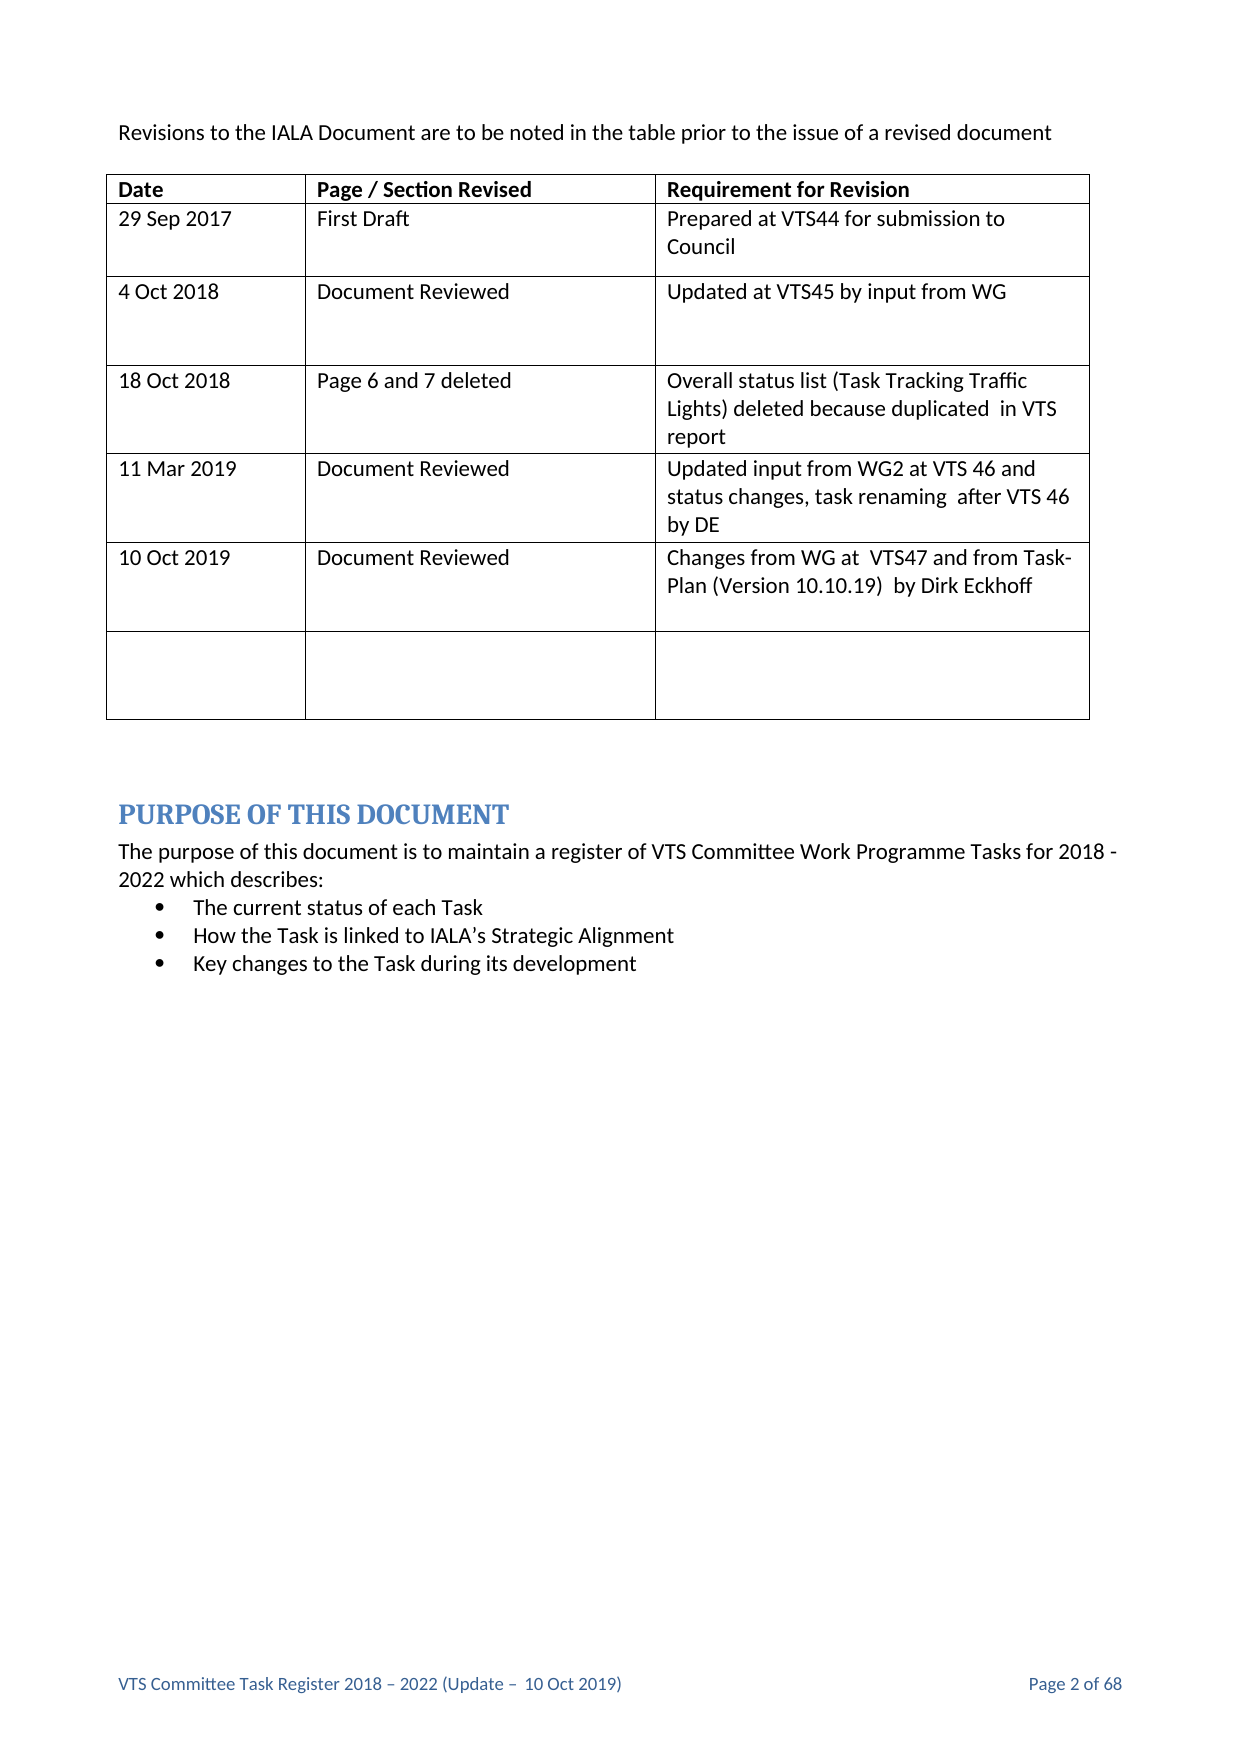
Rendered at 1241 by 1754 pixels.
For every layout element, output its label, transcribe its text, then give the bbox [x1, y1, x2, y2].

table_header Requirement for Revision [656, 175, 1089, 203]
table_cell Updated input from WG2 at VTS 46 and status changes, task renaming after VTS 46 by DE [656, 454, 1089, 542]
table_cell 29 Sep 2017 [107, 204, 305, 276]
table_cell Overall status list (Task Tracking Traffic Lights) deleted because duplicated in VTS report [656, 366, 1089, 453]
table_cell [107, 632, 305, 719]
text Revisions to the IALA Document are to be noted in the table prior to the issue of a revised document [118, 118, 1122, 146]
text The purpose of this document is to maintain a register of VTS Committee Work Programme Tasks for 2018 - 2022 which describes: [118, 837, 1122, 893]
subtitle Purpose of this Document [118, 798, 1122, 832]
table_cell Document Reviewed [306, 543, 655, 631]
list How the Task is linked to IALA’s Strategic Alignment [156, 921, 1122, 949]
table_cell 18 Oct 2018 [107, 366, 305, 453]
table_cell Changes from WG at VTS47 and from Task-Plan (Version 10.10.19) by Dirk Eckhoff [656, 543, 1089, 631]
table_cell Prepared at VTS44 for submission to Council [656, 204, 1089, 276]
table_header Date [107, 175, 305, 203]
table_cell First Draft [306, 204, 655, 276]
table_cell Document Reviewed [306, 454, 655, 542]
table_cell Document Reviewed [306, 277, 655, 365]
table_cell 11 Mar 2019 [107, 454, 305, 542]
table_header Page / Section Revised [306, 175, 655, 203]
table_cell Page 6 and 7 deleted [306, 366, 655, 453]
table_cell 4 Oct 2018 [107, 277, 305, 365]
table_cell Updated at VTS45 by input from WG [656, 277, 1089, 365]
table_cell [306, 632, 655, 719]
list Key changes to the Task during its development [156, 949, 1122, 977]
table_cell [656, 632, 1089, 719]
table_cell 10 Oct 2019 [107, 543, 305, 631]
list The current status of each Task [156, 893, 1122, 921]
